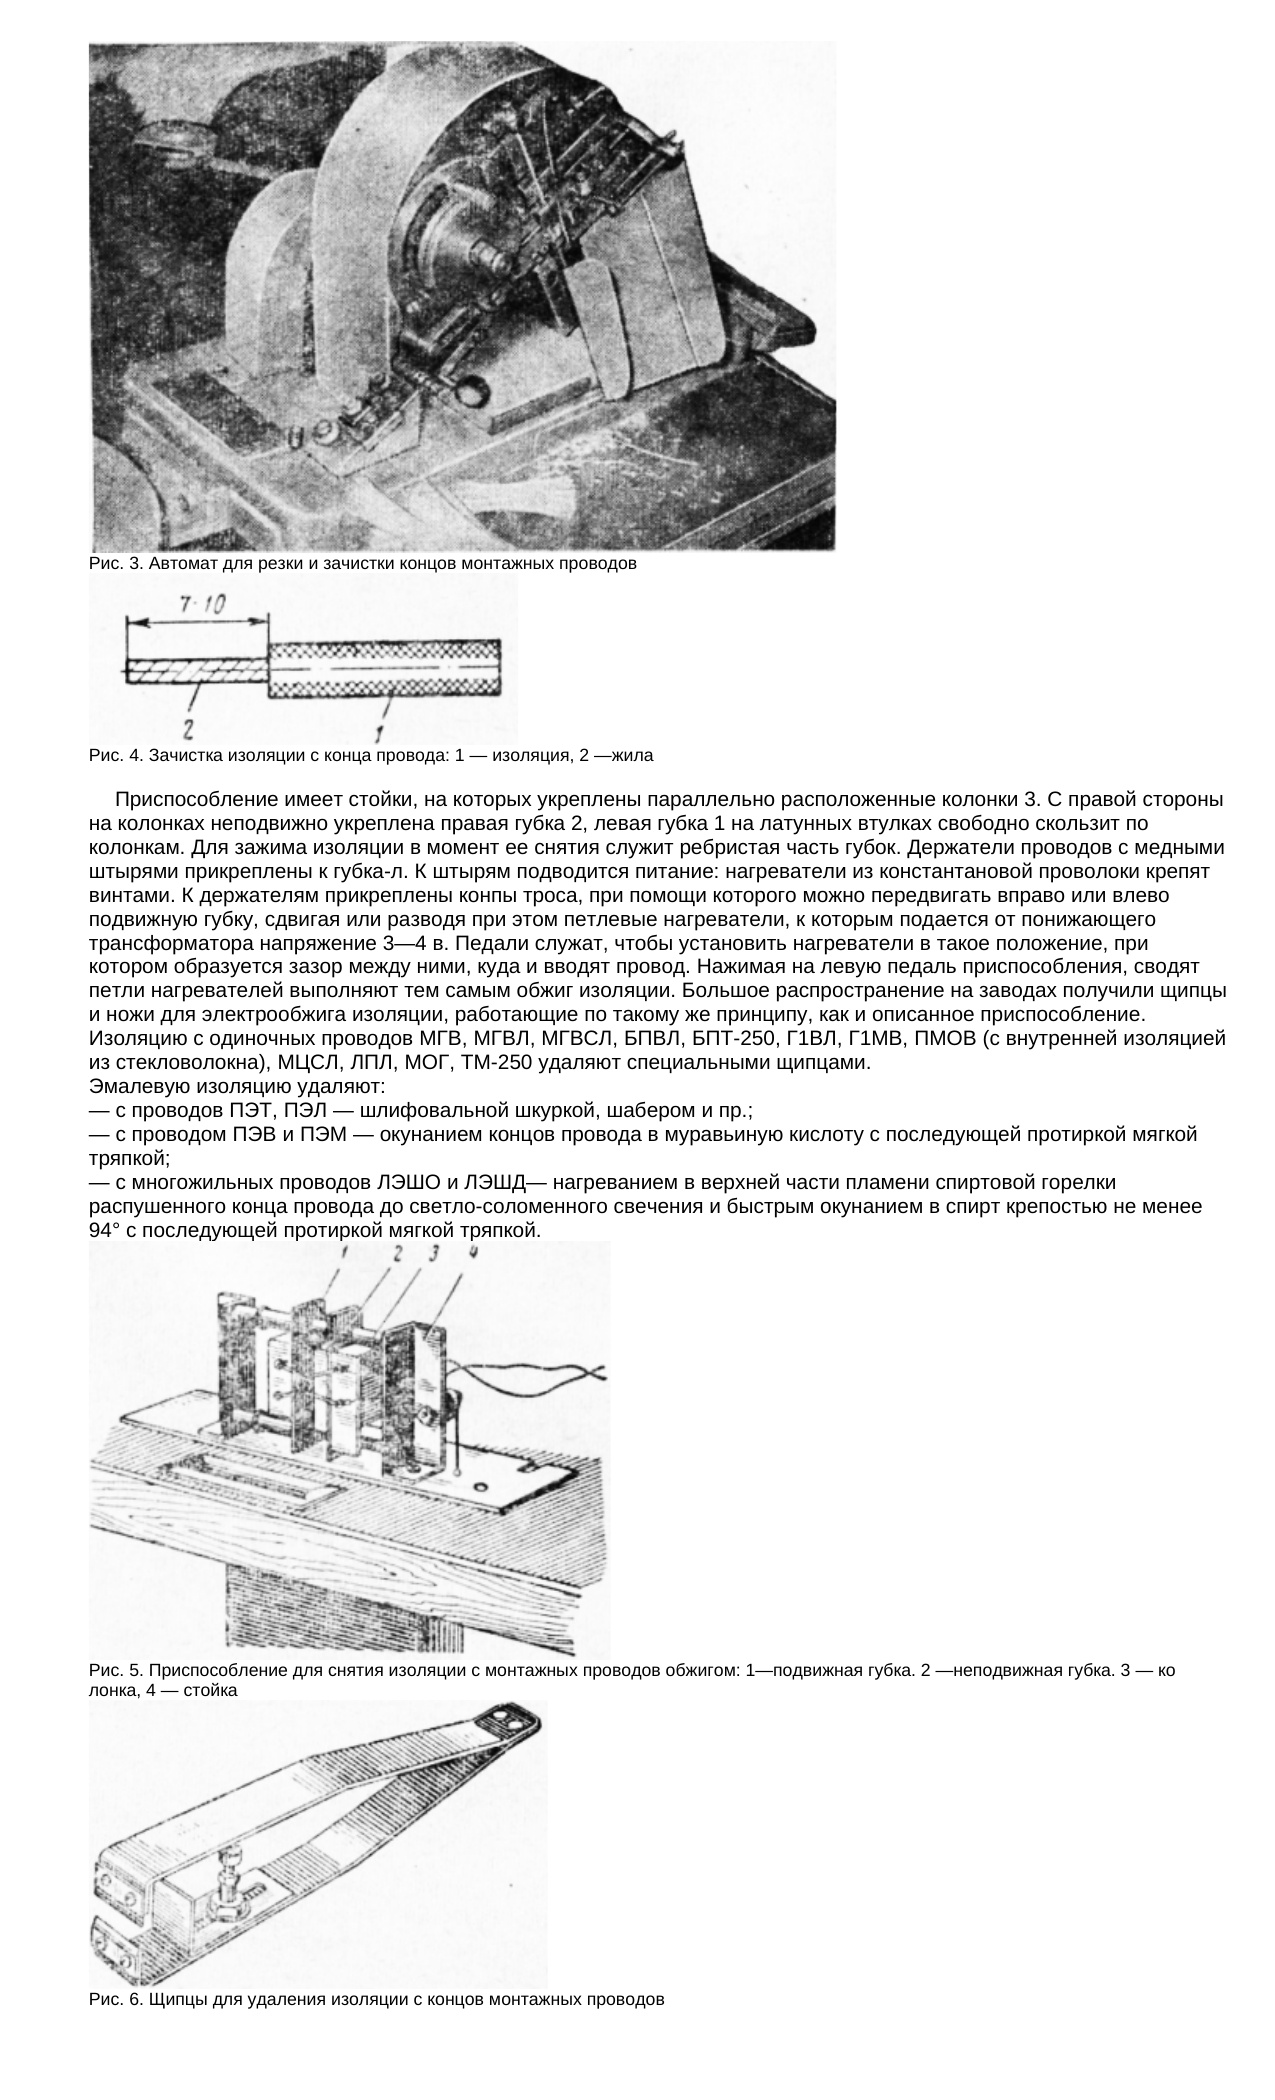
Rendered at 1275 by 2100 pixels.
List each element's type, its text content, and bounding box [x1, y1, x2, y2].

text Рис. 6. Щипцы для удаления изоляции с концов монтажных проводов [89, 1988, 1234, 2009]
text Рис. 5. Приспособление для снятия изоляции с монтажных проводов обжигом: 1—подвижная губка. 2 —неподвижная губка. 3 — ко лонка, 4 — стойка [89, 1659, 1234, 1700]
text Рис. 3. Автомат для резки и зачистки концов монтажных проводов [89, 553, 1234, 573]
text Приспособление имеет стойки, на которых укреплены параллельно расположенные колонки 3. С правой стороны на колонках неподвижно укреплена правая губка 2, левая губка 1 на латунных втулках свободно скользит по колонкам. Для зажима изоляции в момент ее снятия служит ребристая часть губок. Держатели проводов с медными штырями прикреплены к губка-л. К штырям подводится питание: нагреватели из константановой проволоки крепят [89, 787, 1234, 882]
text Рис. 4. Зачистка изоляции с конца провода: 1 — изоляция, 2 —жила [89, 744, 1234, 765]
picture [88, 573, 519, 745]
text Эмалевую изоляцию удаляют: — с проводов ПЭТ, ПЭЛ — шлифовальной шкуркой, шабером и пр.; — с проводом ПЭВ и ПЭМ — окунанием концов провода в муравьиную кислоту с последующей протиркой мягкой тряпкой; — с многожильных проводов ЛЭШО и ЛЭШД— нагреванием в верхней части пламени спиртовой горелки распушенного конца провода до светло-соломенного свечения и быстрым окунанием в спирт крепостью не менее 94° с последующей протиркой мягкой тряпкой. [89, 1074, 1234, 1242]
text винтами. К держателям прикреплены конпы троса, при помощи которого можно передвигать вправо или влево подвижную губку, сдвигая или разводя при этом петлевые нагреватели, к которым подается от понижающего трансформатора напряжение 3—4 в. Педали служат, чтобы установить нагреватели в такое положение, при котором образуется зазор между ними, куда и вводят провод. Нажимая на левую педаль приспособления, сводят петли нагревателей выполняют тем самым обжиг изоляции. Большое распространение на заводах получили щипцы и ножи для электрообжига изоляции, работающие по такому же принципу, как и описанное приспособление. Изоляцию с одиночных проводов МГВ, МГВЛ, МГВСЛ, БПВЛ, БПТ-250, Г1ВЛ, Г1МВ, ПМОВ (с внутренней изоляцией из стекловолокна), МЦСЛ, ЛПЛ, МОГ, ТМ-250 удаляют специальными щипцами. [89, 882, 1234, 1074]
picture [88, 1700, 548, 1989]
picture [88, 41, 837, 553]
picture [88, 1241, 611, 1660]
